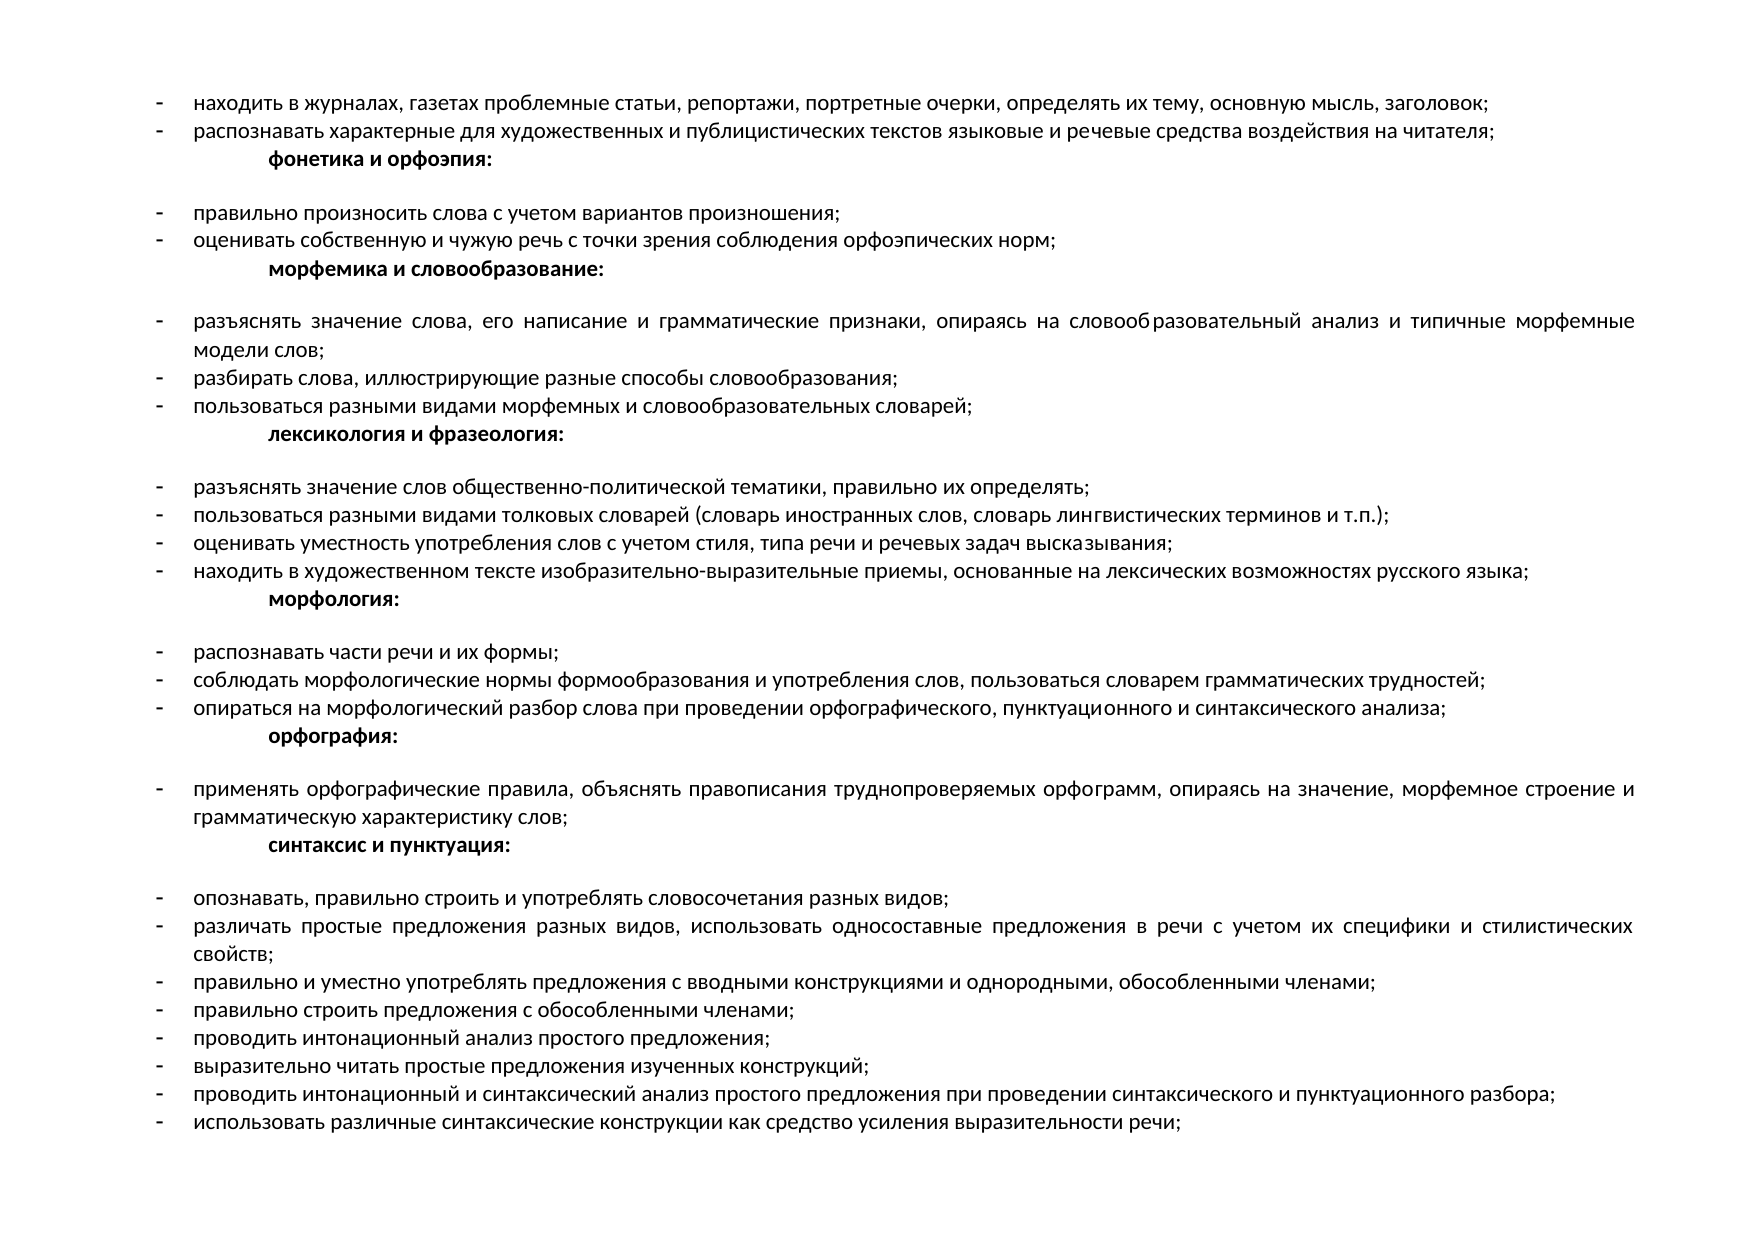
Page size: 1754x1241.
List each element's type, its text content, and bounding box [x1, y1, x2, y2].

list проводить интонационный анализ простого предложения; [156, 1023, 1636, 1051]
list пользоваться разными видами морфемных и словообразовательных словарей; [156, 391, 1636, 419]
list оценивать собственную и чужую речь с точки зрения соблюдения орфоэпических норм; [156, 226, 1636, 254]
list соблюдать морфологические нормы формообразования и употребления слов, пользоваться словарем грамматических трудностей; [156, 665, 1636, 693]
list распознавать характерные для художественных и публицистических текстов языковые и речевые средства воздействия на читателя; [156, 117, 1636, 144]
text синтаксис и пунктуация: [193, 830, 1636, 858]
list разбирать слова, иллюстрирующие разные способы словообразования; [156, 363, 1636, 391]
list правильно и уместно употреблять предложения с вводными конструкциями и однородными, обособленными членами; [156, 967, 1636, 995]
list опираться на морфологический разбор слова при проведении орфографического, пунктуационного и синтаксического анализа; [156, 693, 1636, 721]
list находить в художественном тексте изобразительно-выразительные приемы, основанные на лексических возможностях русского языка; [156, 556, 1636, 584]
list распознавать части речи и их формы; [156, 637, 1636, 665]
list использовать различные синтаксические конструкции как средство усиления выразительности речи; [156, 1107, 1636, 1135]
text орфография: [231, 721, 1636, 749]
list различать простые предложения разных видов, использовать односоставные предложения в речи с учетом их специфики и стилистических свойств; [156, 911, 1636, 967]
list правильно строить предложения с обособленными членами; [156, 995, 1636, 1023]
list опознавать, правильно строить и употреблять словосочетания разных видов; [156, 883, 1636, 911]
list пользоваться разными видами толковых словарей (словарь иностранных слов, словарь лингвистических терминов и т.п.); [156, 500, 1636, 528]
text лексикология и фразеология: [193, 419, 1636, 447]
text фонетика и орфоэпия: [193, 144, 1636, 173]
list выразительно читать простые предложения изученных конструкций; [156, 1051, 1636, 1079]
list оценивать уместность употребления слов с учетом стиля, типа речи и речевых задач высказывания; [156, 528, 1636, 556]
text морфология: [193, 584, 1636, 612]
list находить в журналах, газетах проблемные статьи, репортажи, портретные очерки, определять их тему, основную мысль, заголовок; [156, 88, 1636, 117]
text морфемика и словообразование: [193, 254, 1636, 282]
list разъяснять значение слов общественно-политической тематики, правильно их определять; [156, 472, 1636, 500]
list применять орфографические правила, объяснять правописания труднопроверяемых орфограмм, опираясь на значение, морфемное строение и грамматическую характеристику слов; [156, 774, 1636, 830]
list проводить интонационный и синтаксический анализ простого предложения при проведении синтаксического и пунктуационного разбора; [156, 1079, 1636, 1107]
list разъяснять значение слова, его написание и грамматические признаки, опираясь на словообразовательный анализ и типичные морфемные модели слов; [156, 307, 1636, 363]
list правильно произносить слова с учетом вариантов произношения; [156, 198, 1636, 226]
